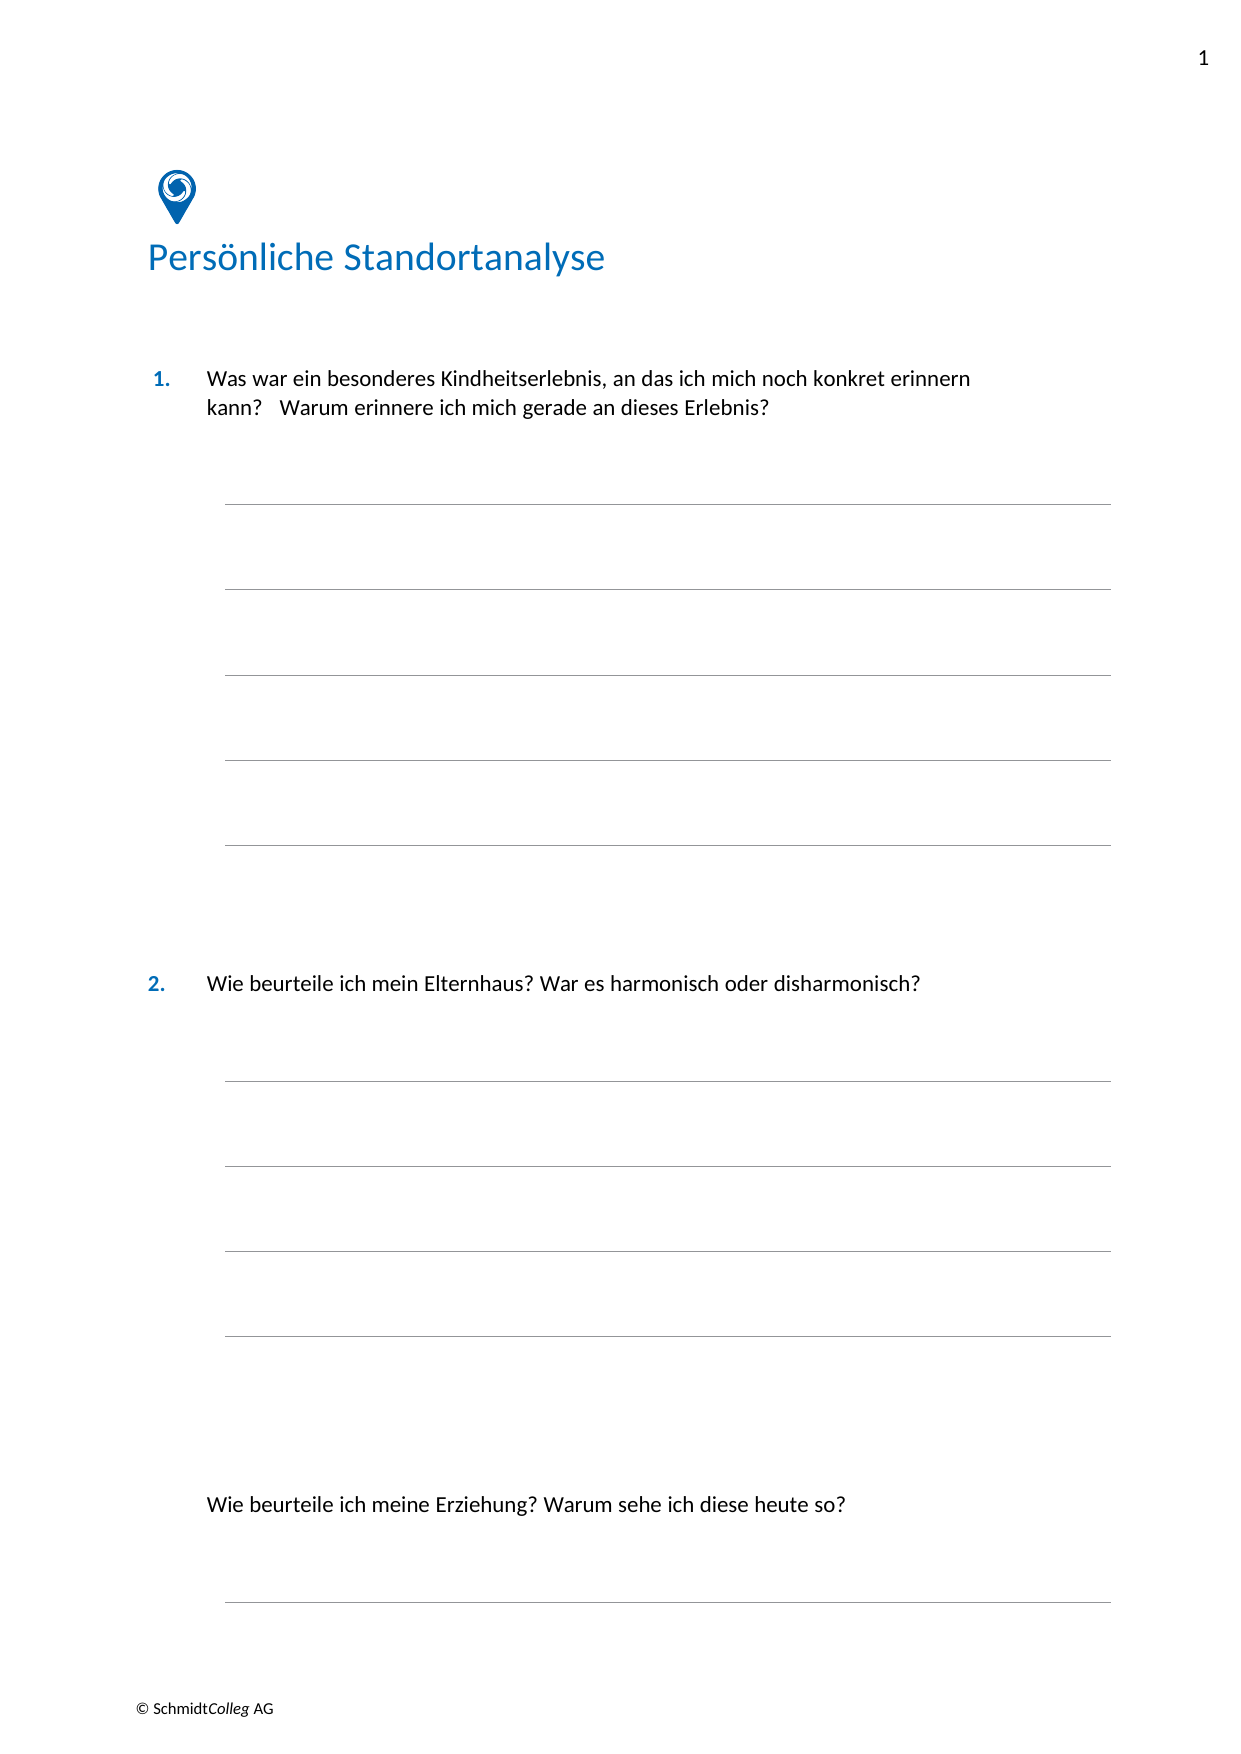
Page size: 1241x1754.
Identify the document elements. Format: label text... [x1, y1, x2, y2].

list Wie beurteile ich mein Elternhaus? War es harmonisch oder disharmonisch? [148, 969, 1209, 998]
list Was war ein besonderes Kindheitserlebnis, an das ich mich noch konkret erinnern kann? Warum erinnere ich mich gerade an dieses Erlebnis? [153, 364, 1031, 422]
picture [147, 167, 207, 227]
text Persönliche Standortanalyse [148, 232, 1209, 280]
text Wie beurteile ich meine Erziehung? Warum sehe ich diese heute so? [207, 1491, 1209, 1519]
